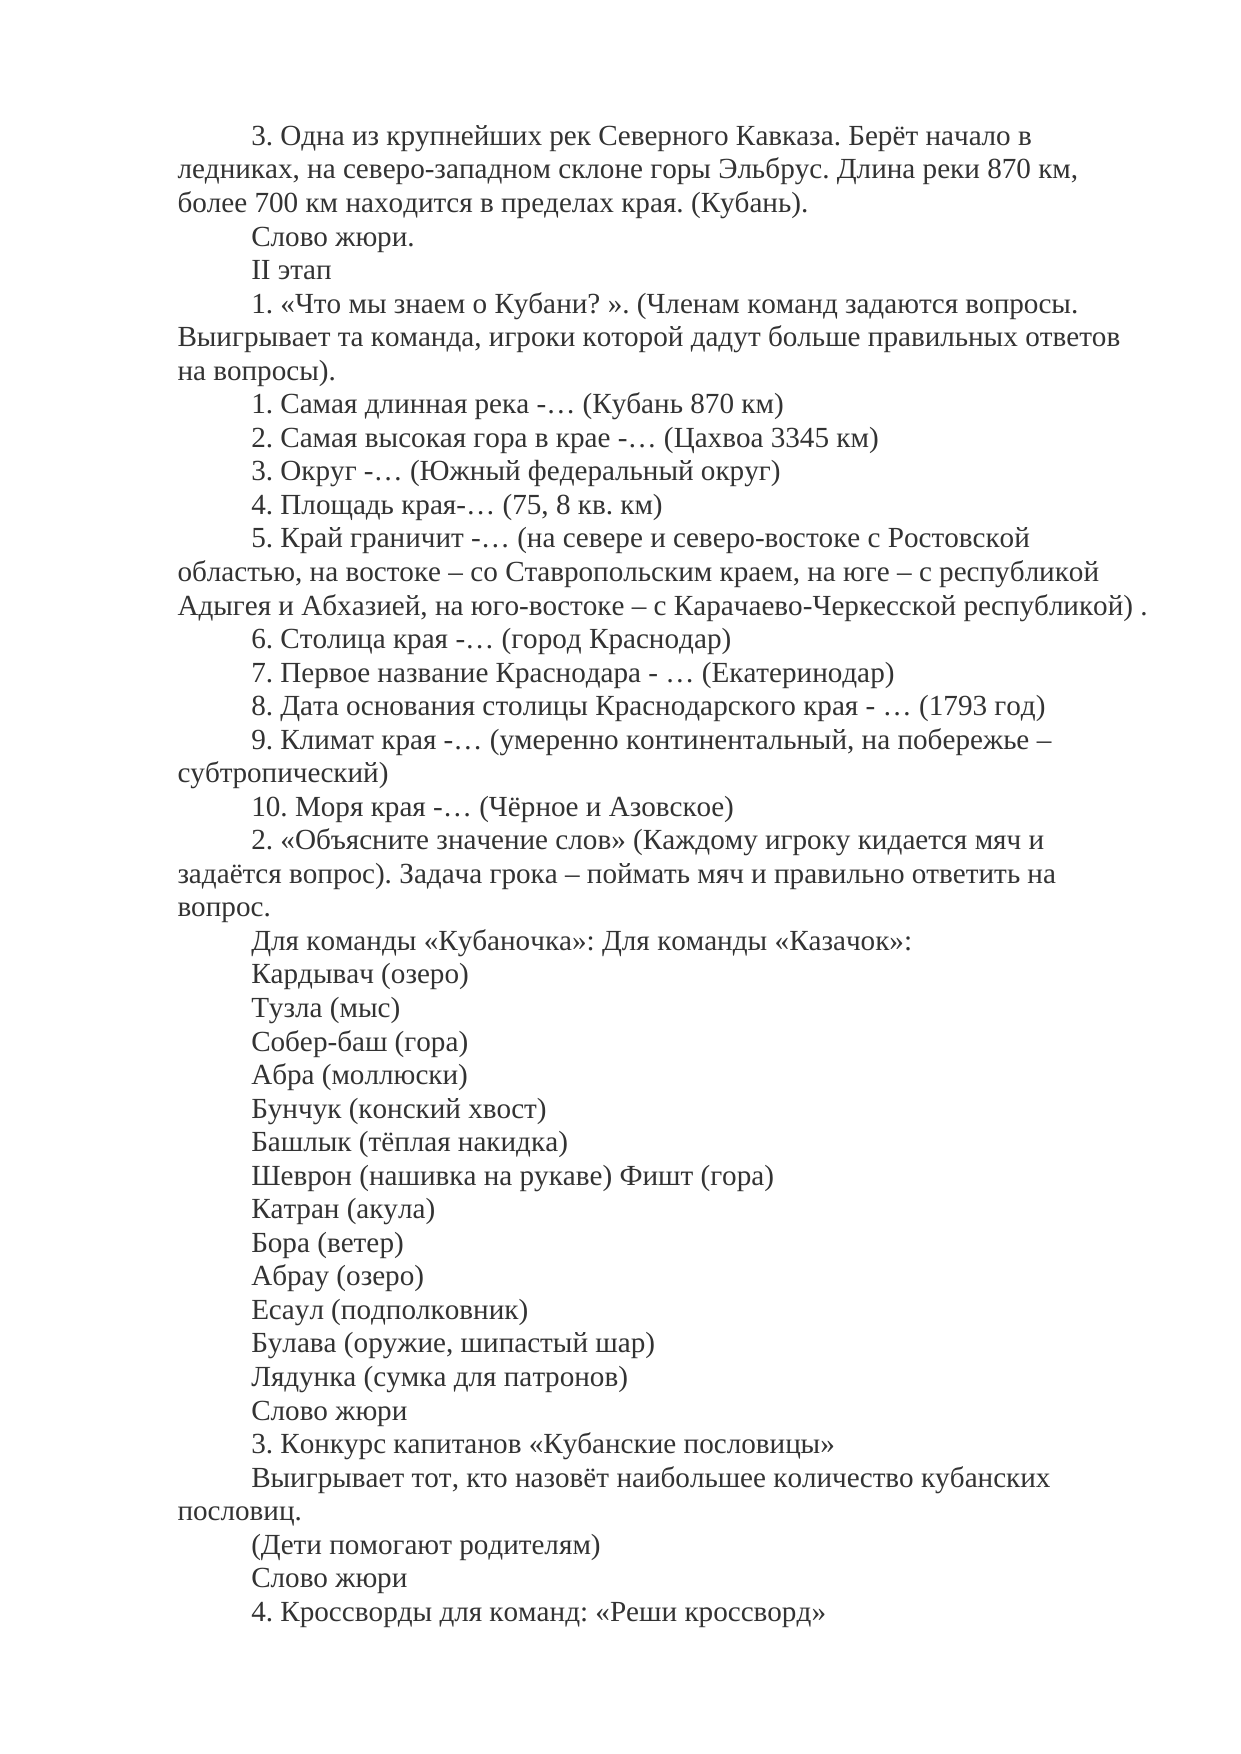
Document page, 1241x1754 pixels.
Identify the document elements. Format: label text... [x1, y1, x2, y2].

text Шеврон (нашивка на рукаве) Фишт (гора) [177, 1158, 1152, 1191]
text 3. Округ -… (Южный федеральный округ) [177, 453, 1152, 487]
text 9. Климат края -… (умеренно континентальный, на побережье – субтропический) [177, 722, 1152, 789]
text II этап [177, 252, 1152, 286]
text 7. Первое название Краснодара - … (Екатеринодар) [177, 655, 1152, 688]
text 3. Конкурс капитанов «Кубанские пословицы» [177, 1426, 1152, 1460]
text 8. Дата основания столицы Краснодарского края - … (1793 год) [177, 688, 1152, 722]
text Лядунка (сумка для патронов) [177, 1359, 1152, 1393]
text 3. Одна из крупнейших рек Северного Кавказа. Берёт начало в ледниках, на северо-западном склоне горы Эльбрус. Длина реки 870 км, более 700 км находится в пределах края. (Кубань). [177, 118, 1152, 219]
text Выигрывает тот, кто назовёт наибольшее количество кубанских пословиц. [177, 1460, 1152, 1527]
text 4. Площадь края-… (75, 8 кв. км) [177, 487, 1152, 521]
text 5. Край граничит -… (на севере и северо-востоке с Ростовской областью, на востоке – со Ставропольским краем, на юге – с республикой Адыгея и Абхазией, на юго-востоке – с Карачаево-Черкесской республикой) . [177, 521, 1152, 621]
text 1. Самая длинная река -… (Кубань 870 км) [177, 386, 1152, 420]
text Слово жюри [177, 1393, 1152, 1426]
text Кардывач (озеро) [177, 957, 1152, 990]
text Для команды «Кубаночка»: Для команды «Казачок»: [177, 923, 1152, 957]
text Слово жюри [177, 1560, 1152, 1594]
text Собер-баш (гора) [177, 1024, 1152, 1057]
text Бора (ветер) [177, 1225, 1152, 1258]
text 4. Кроссворды для команд: «Реши кроссворд» [177, 1594, 1152, 1627]
text Булава (оружие, шипастый шар) [177, 1326, 1152, 1359]
text Абра (моллюски) [177, 1057, 1152, 1091]
text Башлык (тёплая накидка) [177, 1124, 1152, 1158]
text Абрау (озеро) [177, 1258, 1152, 1292]
text Тузла (мыс) [177, 990, 1152, 1024]
text Есаул (подполковник) [177, 1292, 1152, 1326]
text 10. Моря края -… (Чёрное и Азовское) [177, 789, 1152, 822]
text Бунчук (конский хвост) [177, 1091, 1152, 1124]
text 1. «Что мы знаем о Кубани? ». (Членам команд задаются вопросы. Выигрывает та команда, игроки которой дадут больше правильных ответов на вопросы). [177, 286, 1152, 386]
text (Дети помогают родителям) [177, 1527, 1152, 1560]
text Катран (акула) [177, 1191, 1152, 1225]
text Слово жюри. [177, 219, 1152, 252]
text 2. Самая высокая гора в крае -… (Цахвоа 3345 км) [177, 420, 1152, 453]
text 6. Столица края -… (город Краснодар) [177, 621, 1152, 655]
text 2. «Объясните значение слов» (Каждому игроку кидается мяч и задаётся вопрос). Задача грока – поймать мяч и правильно ответить на вопрос. [177, 822, 1152, 923]
